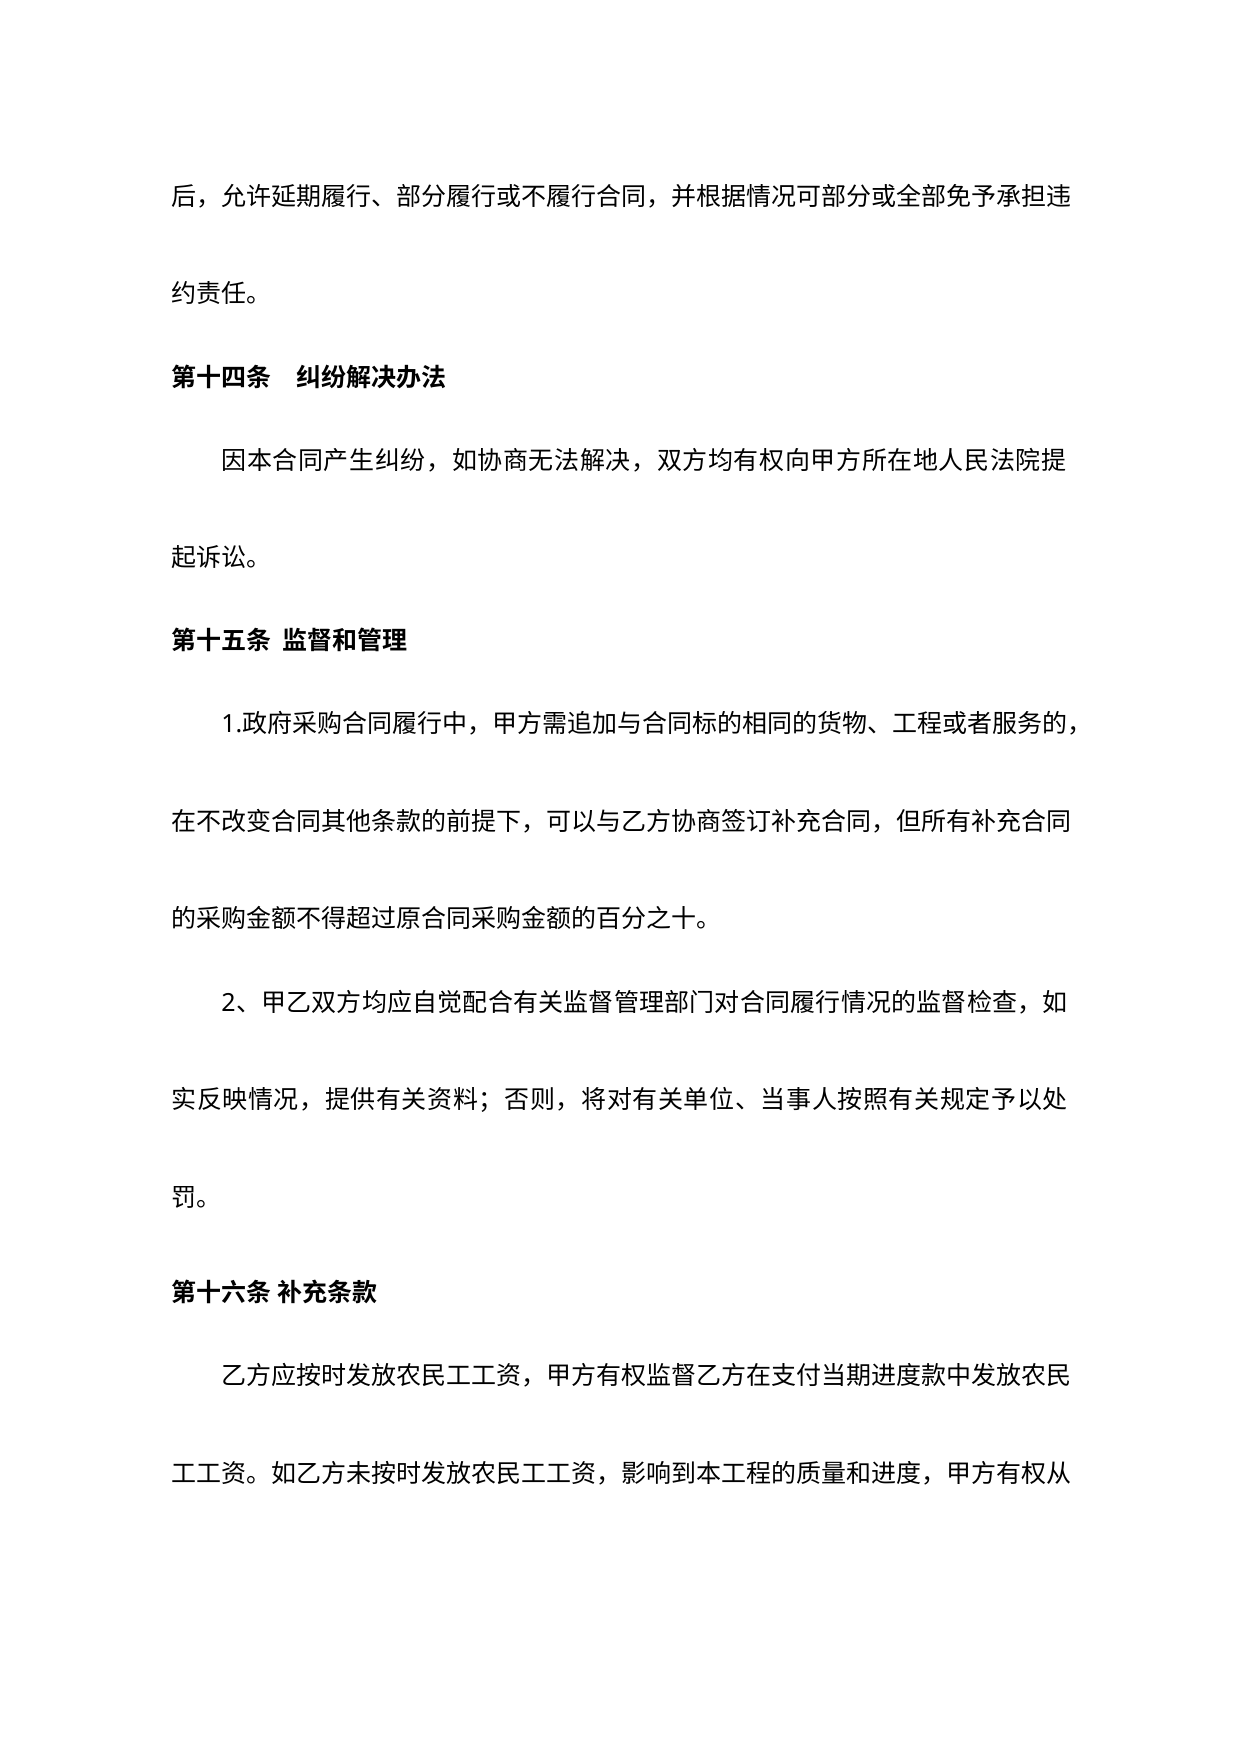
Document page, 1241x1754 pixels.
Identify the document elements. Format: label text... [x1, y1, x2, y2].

text 因本合同产生纠纷，如协商无法解决，双方均有权向甲方所在地人民法院提起诉讼。 [171, 426, 1069, 588]
text 第十五条 监督和管理 [171, 606, 1089, 671]
text 2、甲乙双方均应自觉配合有关监督管理部门对合同履行情况的监督检查，如实反映情况，提供有关资料；否则，将对有关单位、当事人按照有关规定予以处罚。 [171, 968, 1069, 1228]
text 1.政府采购合同履行中，甲方需追加与合同标的相同的货物、工程或者服务的，在不改变合同其他条款的前提下，可以与乙方协商签订补充合同，但所有补充合同的采购金额不得超过原合同采购金额的百分之十。 [171, 689, 1089, 949]
text 第十六条 补充条款 [171, 1258, 1069, 1323]
text 第十四条 纠纷解决办法 [171, 343, 1069, 408]
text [171, 162, 1089, 324]
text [171, 1341, 1089, 1504]
